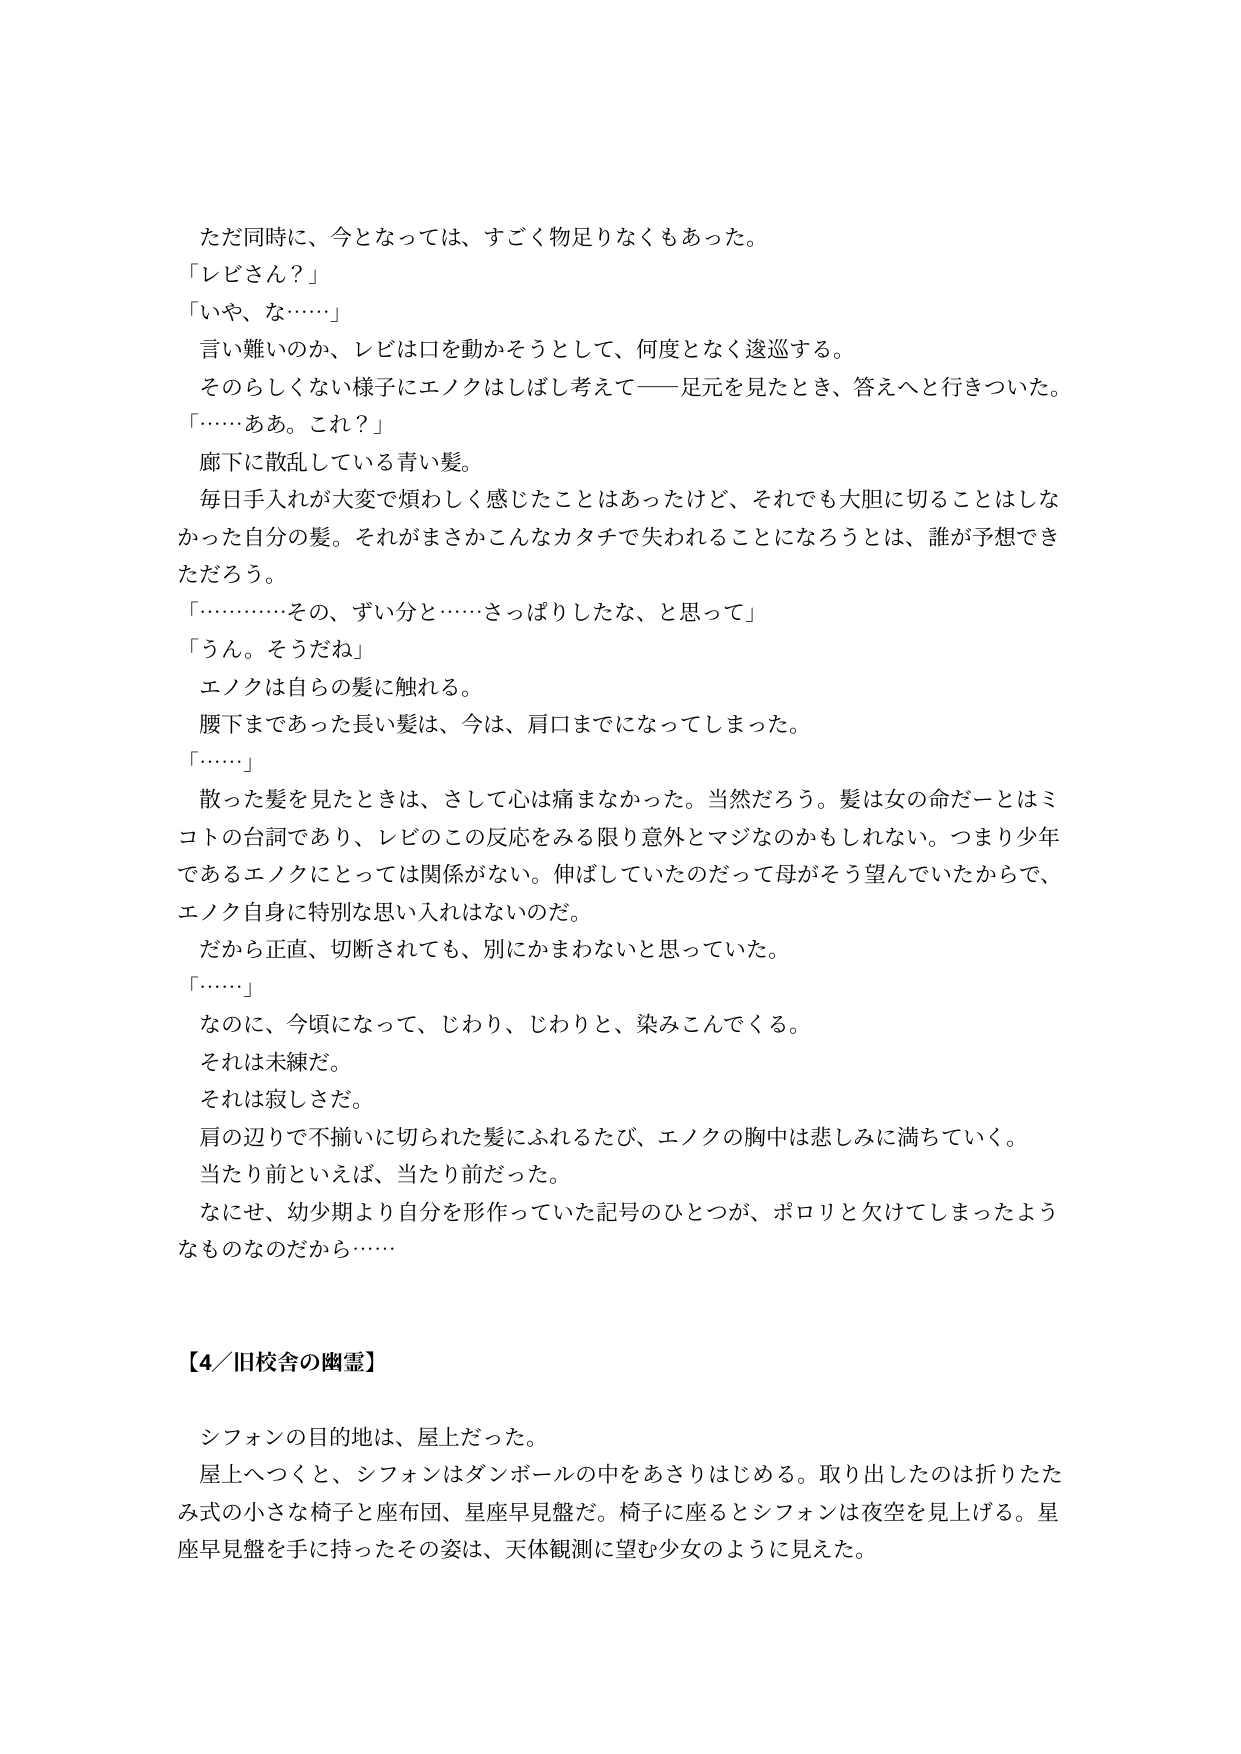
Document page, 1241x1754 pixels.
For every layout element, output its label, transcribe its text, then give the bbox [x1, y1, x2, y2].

text 当たり前といえば、当たり前だった。 [177, 1154, 1063, 1192]
text 散った髪を見たときは、さして心は痛まなかった。当然だろう。髪は女の命だーとはミコトの台詞であり、レビのこの反応をみる限り意外とマジなのかもしれない。つまり少年であるエノクにとっては関係がない。伸ばしていたのだって母がそう望んでいたからで、エノク自身に特別な思い入れはないのだ。 [177, 779, 1063, 929]
text 言い難いのか、レビは口を動かそうとして、何度となく逡巡する。 [177, 329, 1063, 367]
text ただ同時に、今となっては、すごく物足りなくもあった。 [177, 217, 1063, 254]
text 「……」 [177, 967, 1063, 1004]
text それは未練だ。 [177, 1042, 1063, 1079]
text 「…………その、ずい分と……さっぱりしたな、と思って」 [177, 592, 1063, 629]
text 屋上へつくと、シフォンはダンボールの中をあさりはじめる。取り出したのは折りたたみ式の小さな椅子と座布団、星座早見盤だ。椅子に座るとシフォンは夜空を見上げる。星座早見盤を手に持ったその姿は、天体観測に望む少女のように見えた。 [177, 1454, 1063, 1567]
text なにせ、幼少期より自分を形作っていた記号のひとつが、ポロリと欠けてしまったようなものなのだから…… [177, 1192, 1063, 1267]
text 「……」 [177, 742, 1063, 779]
text シフォンの目的地は、屋上だった。 [177, 1417, 1063, 1454]
text 腰下まであった長い髪は、今は、肩口までになってしまった。 [177, 704, 1063, 742]
text 「レビさん？」 [177, 254, 1063, 292]
text 「……ああ。これ？」 [177, 404, 1063, 442]
text それは寂しさだ。 [177, 1079, 1063, 1117]
text そのらしくない様子にエノクはしばし考えて――足元を見たとき、答えへと行きついた。 [177, 367, 1063, 404]
text 「いや、な……」 [177, 292, 1063, 329]
text なのに、今頃になって、じわり、じわりと、染みこんでくる。 [177, 1004, 1063, 1042]
text 毎日手入れが大変で煩わしく感じたことはあったけど、それでも大胆に切ることはしなかった自分の髪。それがまさかこんなカタチで失われることになろうとは、誰が予想できただろう。 [177, 479, 1063, 592]
text 【4／旧校舎の幽霊】 [177, 1342, 1063, 1379]
text 肩の辺りで不揃いに切られた髪にふれるたび、エノクの胸中は悲しみに満ちていく。 [177, 1117, 1063, 1154]
text だから正直、切断されても、別にかまわないと思っていた。 [177, 929, 1063, 967]
text 「うん。そうだね」 [177, 629, 1063, 667]
text 廊下に散乱している青い髪。 [177, 442, 1063, 479]
text エノクは自らの髪に触れる。 [177, 667, 1063, 704]
